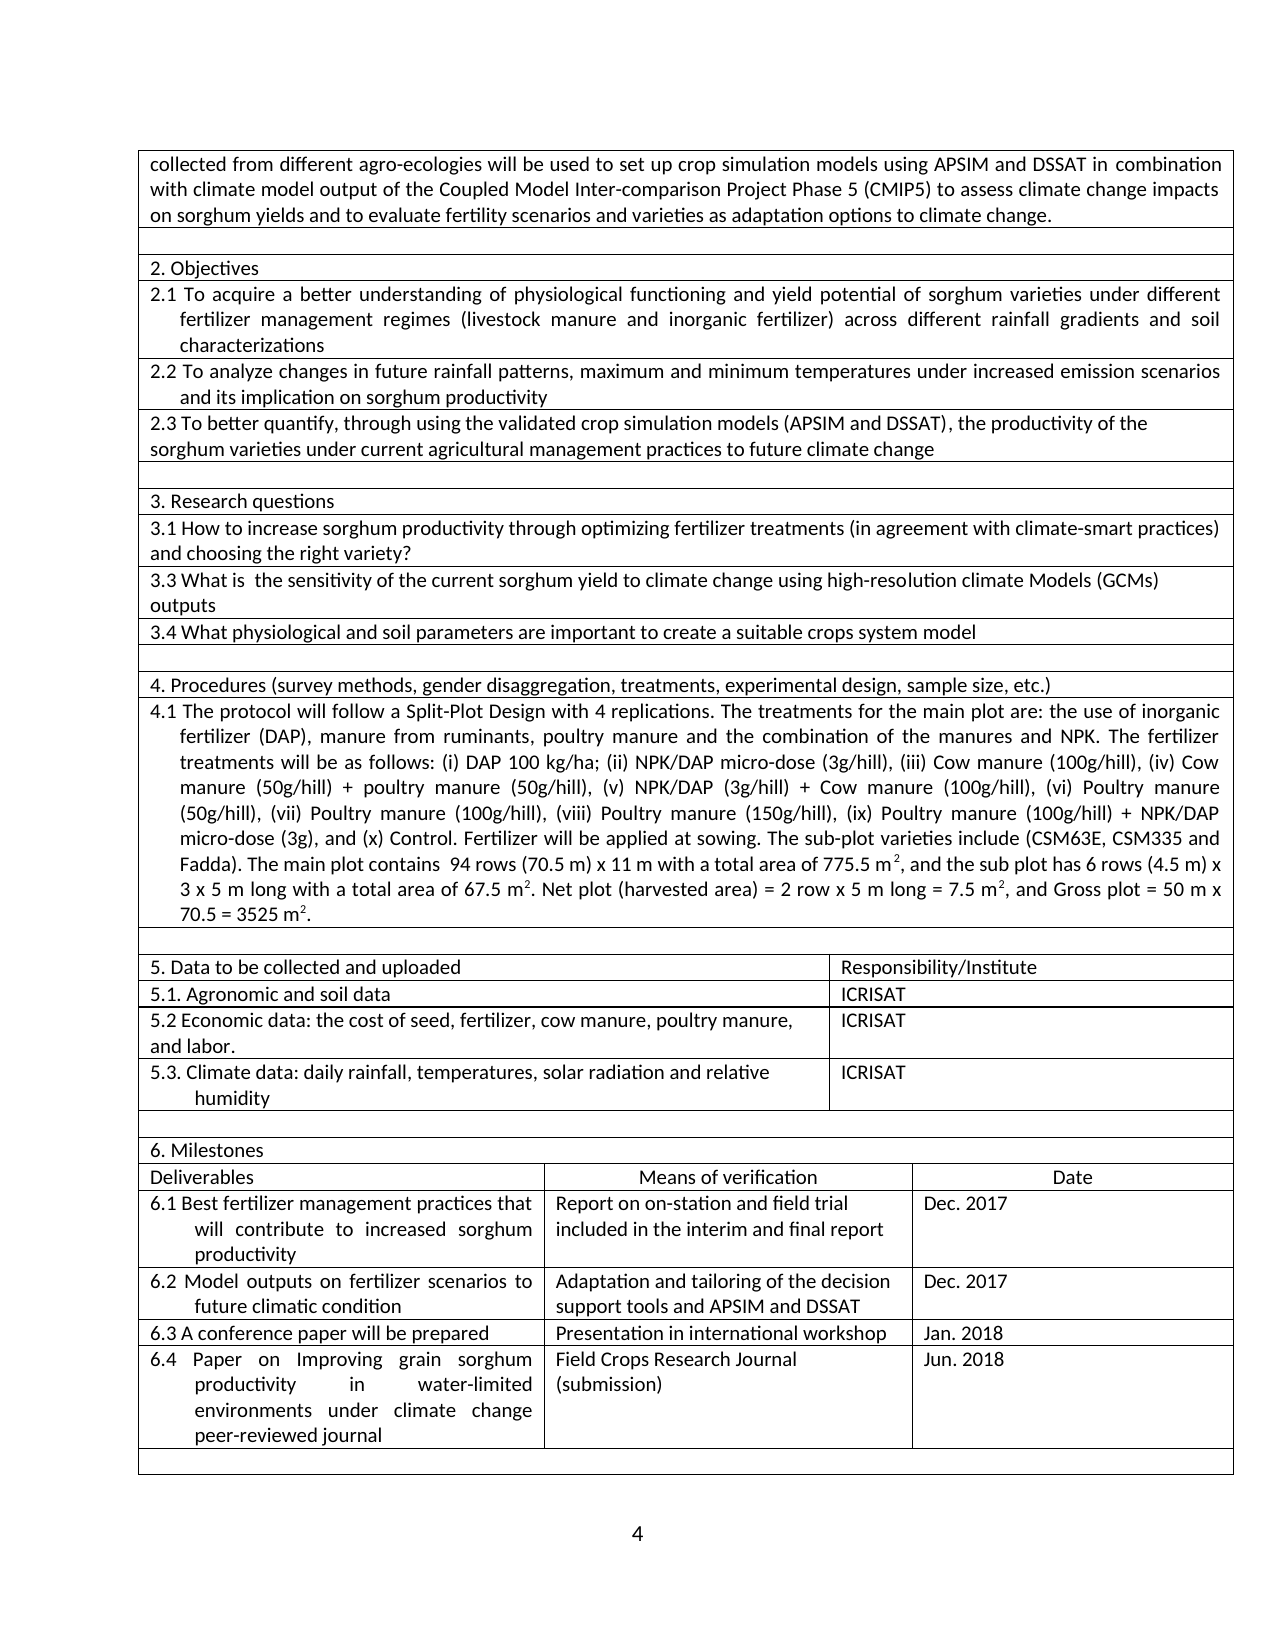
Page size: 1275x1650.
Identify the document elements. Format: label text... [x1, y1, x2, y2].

table_cell 3.3 What is the sensitivity of the current sorghum yield to climate change using high-resolution climate Models (GCMs) outputs [139, 567, 1233, 618]
table_cell [139, 1449, 1233, 1474]
table_cell 2.3 To better quantify, through using the validated crop simulation models (APSIM and DSSAT), the productivity of the sorghum varieties under current agricultural management practices to future climate change [139, 410, 1233, 461]
table_cell 2. Objectives [139, 255, 1233, 280]
table_cell Dec. 2017 [913, 1268, 1233, 1319]
table_cell 6. Milestones [139, 1138, 1233, 1163]
table_cell Deliverables [139, 1164, 544, 1189]
table_cell Date [913, 1164, 1233, 1189]
table_cell Jun. 2018 [913, 1346, 1233, 1448]
table_cell Jan. 2018 [913, 1320, 1233, 1345]
table_cell 2.2 To analyze changes in future rainfall patterns, maximum and minimum temperatures under increased emission scenarios and its implication on sorghum productivity [139, 359, 1233, 409]
table_cell 5.1. Agronomic and soil data [139, 981, 829, 1006]
table_cell [139, 1111, 1233, 1137]
table_cell ICRISAT [830, 1059, 1233, 1110]
table_cell ICRISAT [830, 1008, 1233, 1058]
table_cell 6.1 Best fertilizer management practices that will contribute to increased sorghum productivity [139, 1191, 544, 1267]
table_cell [139, 645, 1233, 671]
table_cell 5.3. Climate data: daily rainfall, temperatures, solar radiation and relative humidity [139, 1059, 829, 1110]
table_cell ICRISAT [830, 981, 1233, 1006]
table_cell 6.4 Paper on Improving grain sorghum productivity in water-limited environments under climate change peer-reviewed journal [139, 1346, 544, 1448]
table_cell Field Crops Research Journal (submission) [545, 1346, 912, 1448]
table_cell 3. Research questions [139, 489, 1233, 514]
table_cell 6.2 Model outputs on fertilizer scenarios to future climatic condition [139, 1268, 544, 1319]
table_cell 2.1 To acquire a better understanding of physiological functioning and yield potential of sorghum varieties under different fertilizer management regimes (livestock manure and inorganic fertilizer) across different rainfall gradients and soil characterizations [139, 281, 1233, 357]
table_cell 3.1 How to increase sorghum productivity through optimizing fertilizer treatments (in agreement with climate-smart practices) and choosing the right variety? [139, 515, 1233, 566]
table_cell Presentation in international workshop [545, 1320, 912, 1345]
table_cell Responsibility/Institute [830, 955, 1233, 980]
table_cell [139, 228, 1233, 254]
table_cell Dec. 2017 [913, 1191, 1233, 1267]
table_cell Report on on-station and field trial included in the interim and final report [545, 1191, 912, 1267]
table_cell [139, 928, 1233, 953]
table_cell 5.2 Economic data: the cost of seed, fertilizer, cow manure, poultry manure, and labor. [139, 1008, 829, 1058]
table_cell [139, 151, 1233, 227]
table_cell Means of verification [545, 1164, 912, 1189]
table_cell 5. Data to be collected and uploaded [139, 955, 829, 980]
table_cell 6.3 A conference paper will be prepared [139, 1320, 544, 1345]
table_cell Adaptation and tailoring of the decision support tools and APSIM and DSSAT [545, 1268, 912, 1319]
table_cell 4.1 The protocol will follow a Split-Plot Design with 4 replications. The treatments for the main plot are: the use of inorganic fertilizer (DAP), manure from ruminants, poultry manure and the combination of the manures and NPK. The fertilizer treatments will be as follows: (i) DAP 100 kg/ha; (ii) NPK/DAP micro-dose (3g/hill), (iii) Cow manure (100g/hill), (iv) Cow manure (50g/hill) + poultry manure (50g/hill), (v) NPK/DAP (3g/hill) + Cow manure (100g/hill), (vi) Poultry manure (50g/hill), (vii) Poultry manure (100g/hill), (viii) Poultry manure (150g/hill), (ix) Poultry manure (100g/hill) + NPK/DAP micro-dose (3g), and (x) Control. Fertilizer will be applied at sowing. The sub-plot varieties include (CSM63E, CSM335 and Fadda). The main plot contains 94 rows (70.5 m) x 11 m with a total area of 775.5 m2, and the sub plot has 6 rows (4.5 m) x 3 x 5 m long with a total area of 67.5 m2. Net plot (harvested area) = 2 row x 5 m long = 7.5 m2, and Gross plot = 50 m x 70.5 = 3525 m2. [139, 698, 1233, 927]
table_cell [139, 462, 1233, 488]
table_cell 3.4 What physiological and soil parameters are important to create a suitable crops system model [139, 619, 1233, 644]
table_cell 4. Procedures (survey methods, gender disaggregation, treatments, experimental design, sample size, etc.) [139, 672, 1233, 697]
